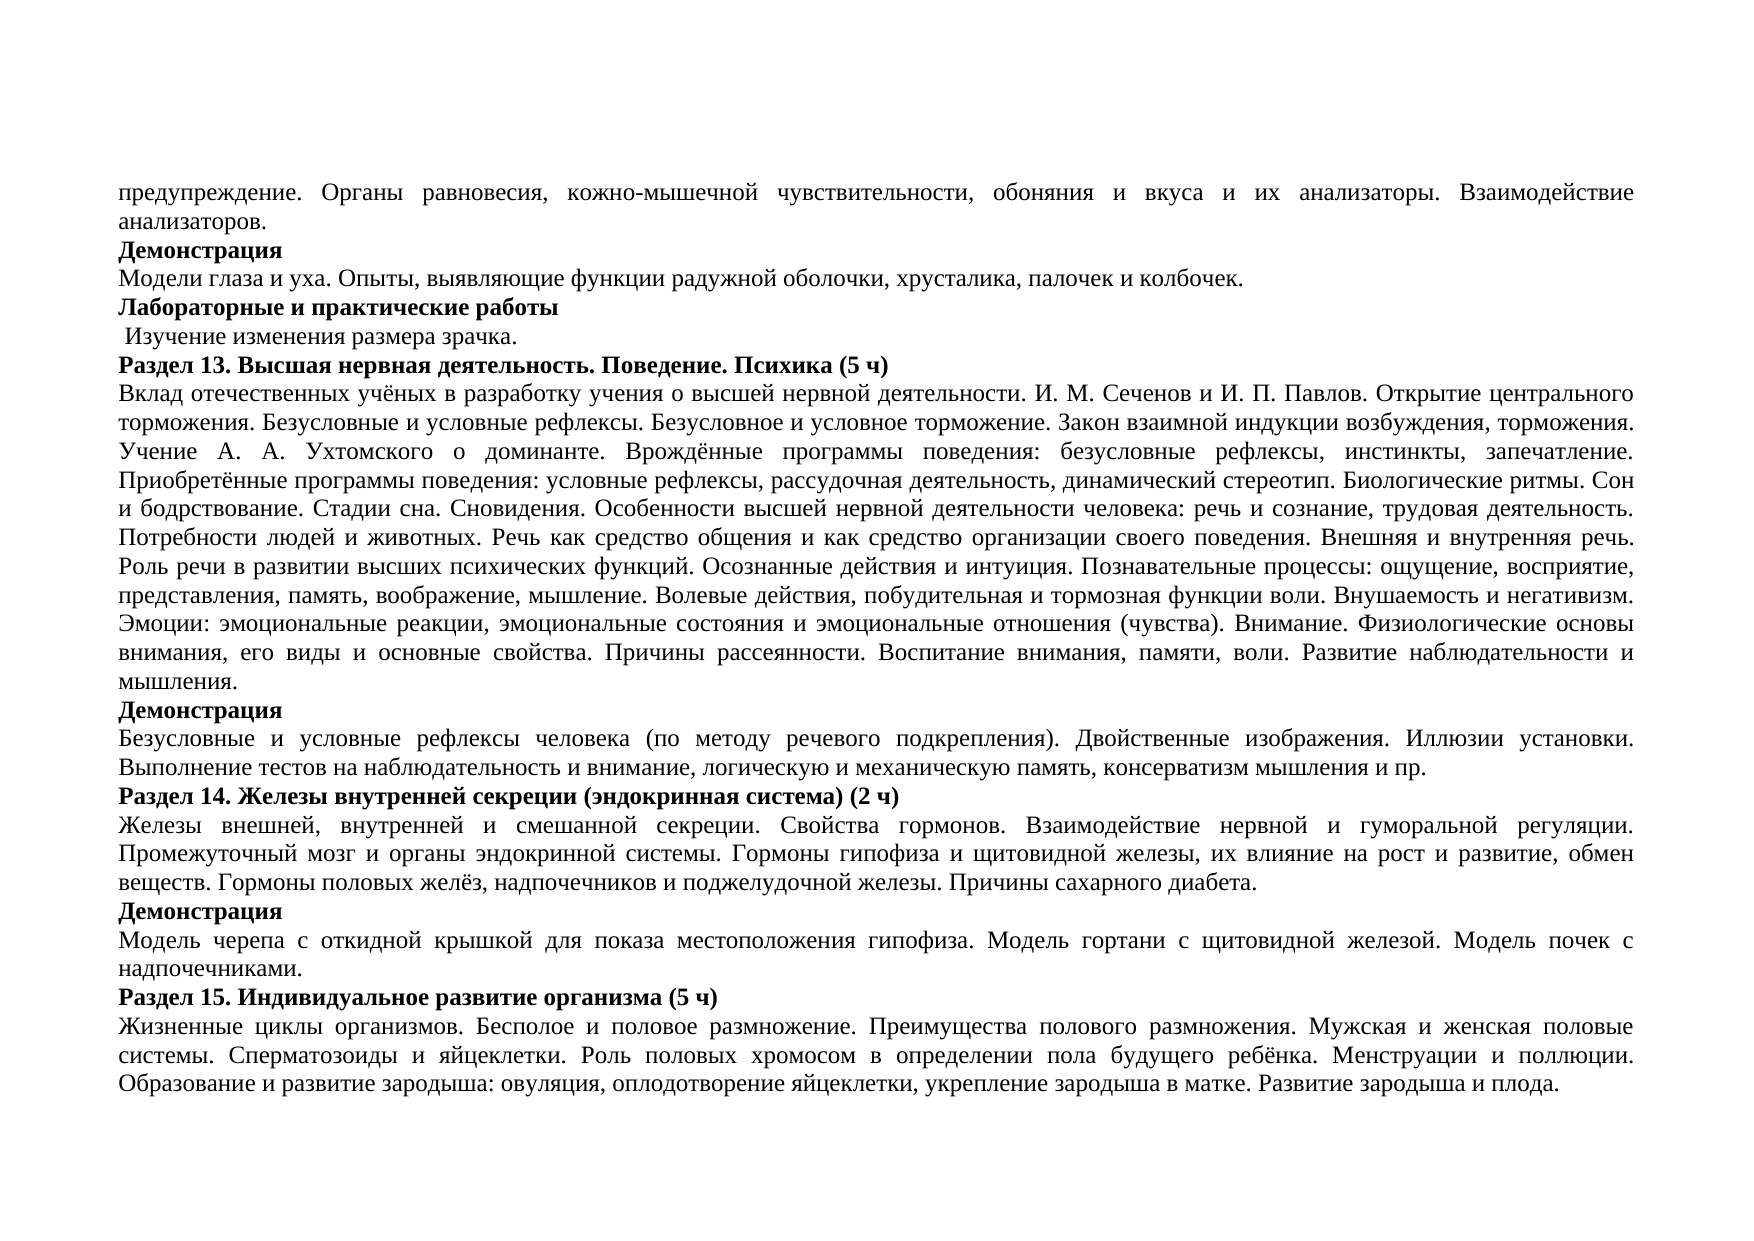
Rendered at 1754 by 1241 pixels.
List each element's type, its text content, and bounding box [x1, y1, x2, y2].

text Вклад отечественных учёных в разработку учения о высшей нервной деятельности. И. М. Сеченов и И. П. Павлов. Открытие центрального торможения. Безусловные и условные рефлексы. Безусловное и условное торможение. Закон взаимной индукции возбуждения, торможения. Учение А. А. Ухтомского о доминанте. Врождённые программы поведения: безусловные рефлексы, инстинкты, запечатление. Приобретённые программы поведения: условные рефлексы, рассудочная деятельность, динамический стереотип. Биологические ритмы. Сон и бодрствование. Стадии сна. Сновидения. Особенности высшей нервной деятельности человека: речь и сознание, трудовая деятельность. Потребности людей и животных. Речь как средство общения и как средство организации своего поведения. Внешняя и внутренняя речь. Роль речи в развитии высших психических функций. Осознанные действия и интуиция. Познавательные процессы: ощущение, восприятие, представления, память, воображение, мышление. Волевые действия, побудительная и тормозная функции воли. Внушаемость и негативизм. Эмоции: эмоциональные реакции, эмоциональные состояния и эмоциональные отношения (чувства). Внимание. Физиологические основы внимания, его виды и основные свойства. Причины рассеянности. Воспитание внимания, памяти, воли. Развитие наблюдательности и мышления. [118, 378, 1636, 695]
text Модель черепа с откидной крышкой для показа местоположения гипофиза. Модель гортани с щитовидной железой. Модель почек с надпочечниками. [118, 925, 1636, 982]
text Демонстрация [118, 695, 1636, 723]
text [118, 177, 1636, 235]
text Раздел 14. Железы внутренней секреции (эндокринная система) (2 ч) [118, 781, 1636, 810]
text Изучение изменения размера зрачка. [118, 321, 1636, 350]
text Раздел 13. Высшая нервная деятельность. Поведение. Психика (5 ч) [118, 350, 1636, 378]
text Безусловные и условные рефлексы человека (по методу речевого подкрепления). Двойственные изображения. Иллюзии установки. Выполнение тестов на наблюдательность и внимание, логическую и механическую память, консерватизм мышления и пр. [118, 723, 1636, 781]
text Жизненные циклы организмов. Бесполое и половое размножение. Преимущества полового размножения. Мужская и женская половые системы. Сперматозоиды и яйцеклетки. Роль половых хромосом в определении пола будущего ребёнка. Менструации и поллюции. Образование и развитие зародыша: овуляция, оплодотворение яйцеклетки, укрепление зародыша в матке. Развитие зародыша и плода. [118, 1011, 1636, 1097]
text Демонстрация [118, 896, 1636, 925]
text Железы внешней, внутренней и смешанной секреции. Свойства гормонов. Взаимодействие нервной и гуморальной регуляции. Промежуточный мозг и органы эндокринной системы. Гормоны гипофиза и щитовидной железы, их влияние на рост и развитие, обмен веществ. Гормоны половых желёз, надпочечников и поджелудочной железы. Причины сахарного диабета. [118, 810, 1636, 896]
text Раздел 15. Индивидуальное развитие организма (5 ч) [118, 982, 1636, 1011]
text Лабораторные и практические работы [118, 292, 1636, 321]
text Модели глаза и уха. Опыты, выявляющие функции радужной оболочки, хрусталика, палочек и колбочек. [118, 263, 1636, 292]
text Демонстрация [118, 235, 1636, 263]
